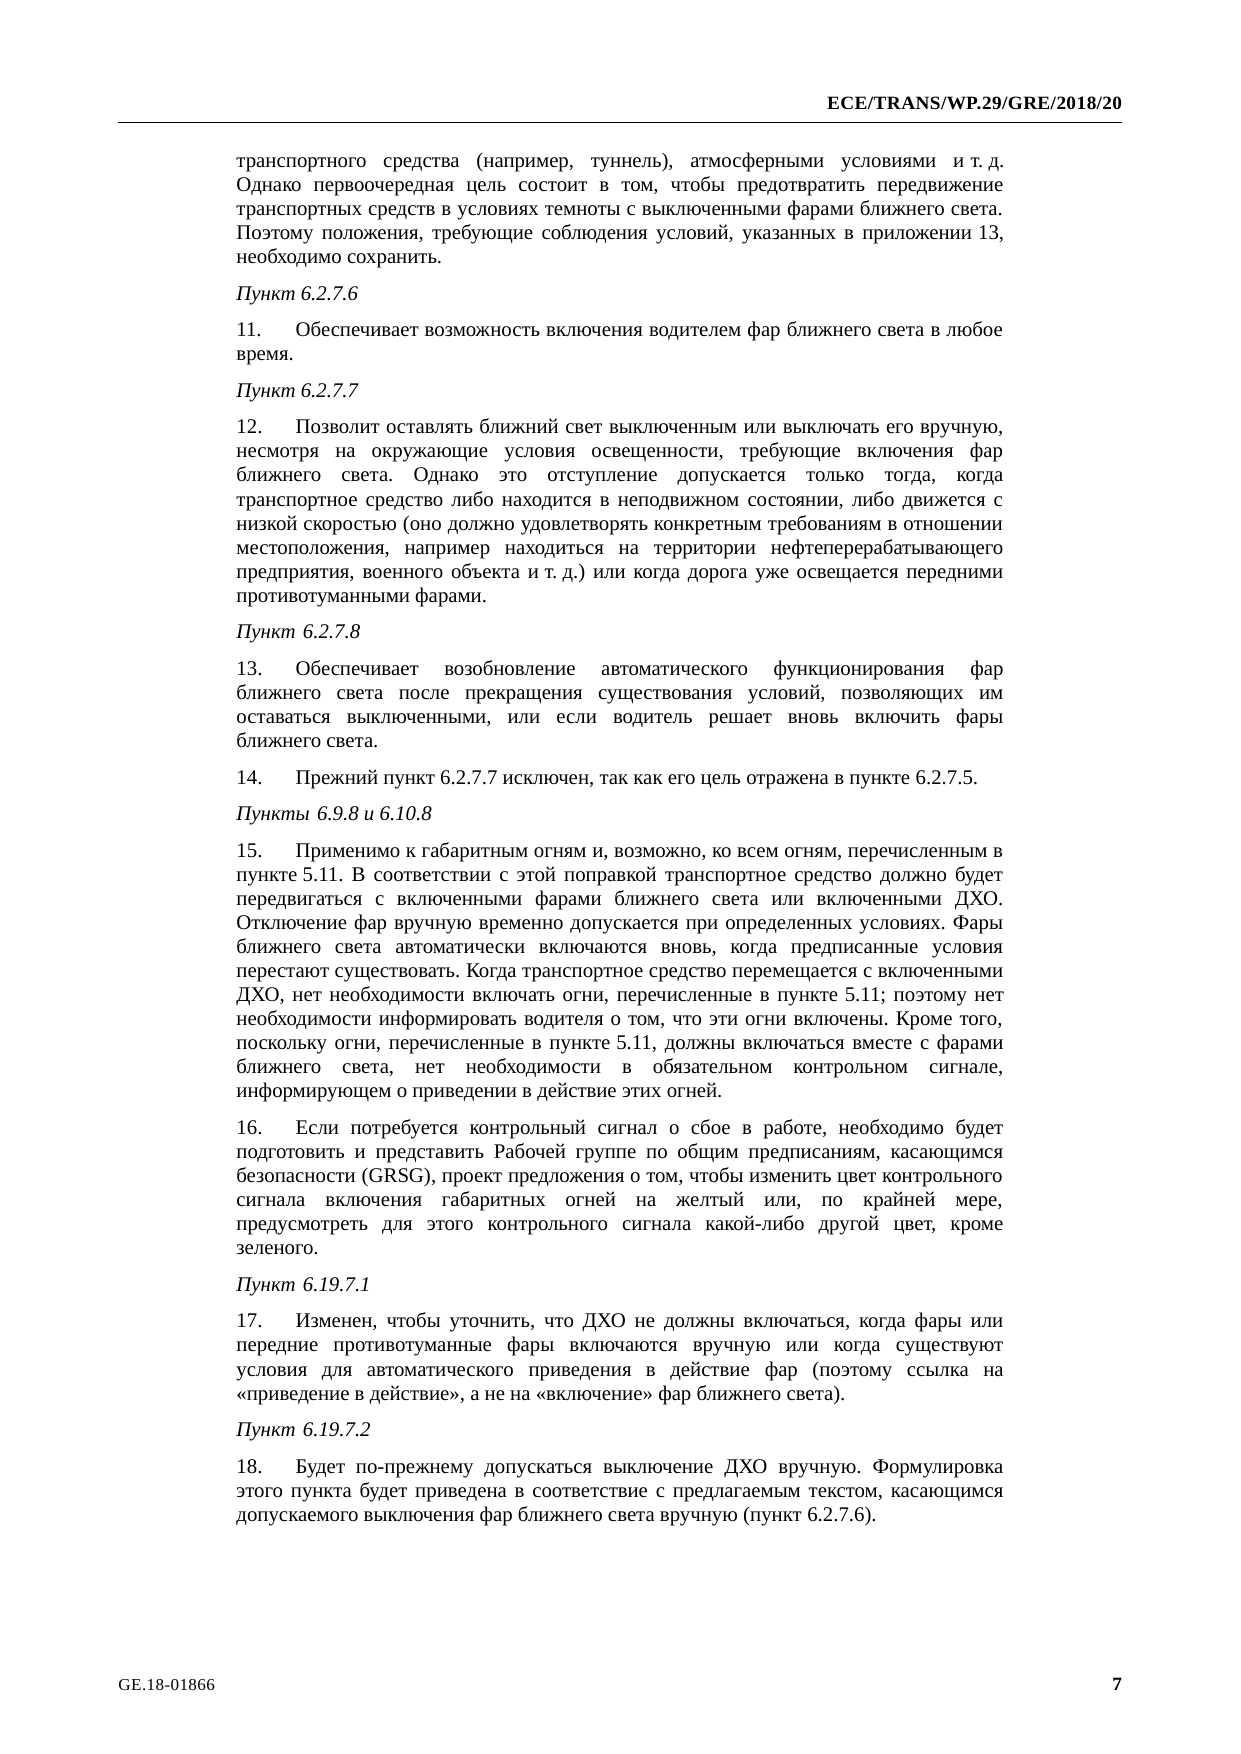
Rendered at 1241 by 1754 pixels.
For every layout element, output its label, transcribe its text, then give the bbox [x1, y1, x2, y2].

text Пункты 6.9.8 и 6.10.8 [236, 801, 1004, 825]
text 13. Обеспечивает возобновление автоматического функционирования фар ближнего света после прекращения существования условий, позволяющих им оставаться выключенными, или если водитель решает вновь включить фары ближнего света. [236, 656, 1004, 752]
text Пункт 6.2.7.6 [236, 281, 1004, 304]
text Пункт 6.19.7.1 [236, 1272, 1004, 1296]
text 18. Будет по-прежнему допускаться выключение ДХО вручную. Формулировка этого пункта будет приведена в соответствие с предлагаемым текстом, касающимся допускаемого выключения фар ближнего света вручную (пункт 6.2.7.6). [236, 1454, 1004, 1526]
text 11. Обеспечивает возможность включения водителем фар ближнего света в любое время. [236, 317, 1004, 365]
text 12. Позволит оставлять ближний свет выключенным или выключать его вручную, несмотря на окружающие условия освещенности, требующие включения фар ближнего света. Однако это отступление допускается только тогда, когда транспортное средство либо находится в неподвижном состоянии, либо движется с низкой скоростью (оно должно удовлетворять конкретным требованиям в отношении местоположения, например находиться на территории нефтеперерабатывающего предприятия, военного объекта и т. д.) или когда дорога уже освещается передними противотуманными фарами. [236, 414, 1004, 607]
text 15. Применимо к габаритным огням и, возможно, ко всем огням, перечисленным в пункте 5.11. В соответствии с этой поправкой транспортное средство должно будет передвигаться с включенными фарами ближнего света или включенными ДХО. Отключение фар вручную временно допускается при определенных условиях. Фары ближнего света автоматически включаются вновь, когда предписанные условия перестают существовать. Когда транспортное средство перемещается с включенными ДХО, нет необходимости включать огни, перечисленные в пункте 5.11; поэтому нет необходимости информировать водителя о том, что эти огни включены. Кроме того, поскольку огни, перечисленные в пункте 5.11, должны включаться вместе с фарами ближнего света, нет необходимости в обязательном контрольном сигнале, информирующем о приведении в действие этих огней. [236, 838, 1004, 1102]
text Пункт 6.2.7.8 [236, 619, 1004, 643]
text 17. Изменен, чтобы уточнить, что ДХО не должны включаться, когда фары или передние противотуманные фары включаются вручную или когда существуют условия для автоматического приведения в действие фар (поэтому ссылка на «приведение в действие», а не на «включение» фар ближнего света). [236, 1308, 1004, 1404]
text Пункт 6.19.7.2 [236, 1417, 1004, 1441]
text 16. Если потребуется контрольный сигнал о сбое в работе, необходимо будет подготовить и представить Рабочей группе по общим предписаниям, касающимся безопасности (GRSG), проект предложения о том, чтобы изменить цвет контрольного сигнала включения габаритных огней на желтый или, по крайней мере, предусмотреть для этого контрольного сигнала какой-либо другой цвет, кроме зеленого. [236, 1115, 1004, 1259]
text Пункт 6.2.7.7 [236, 378, 1004, 402]
text 14. Прежний пункт 6.2.7.7 исключен, так как его цель отражена в пункте 6.2.7.5. [236, 764, 1004, 789]
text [236, 148, 1004, 268]
